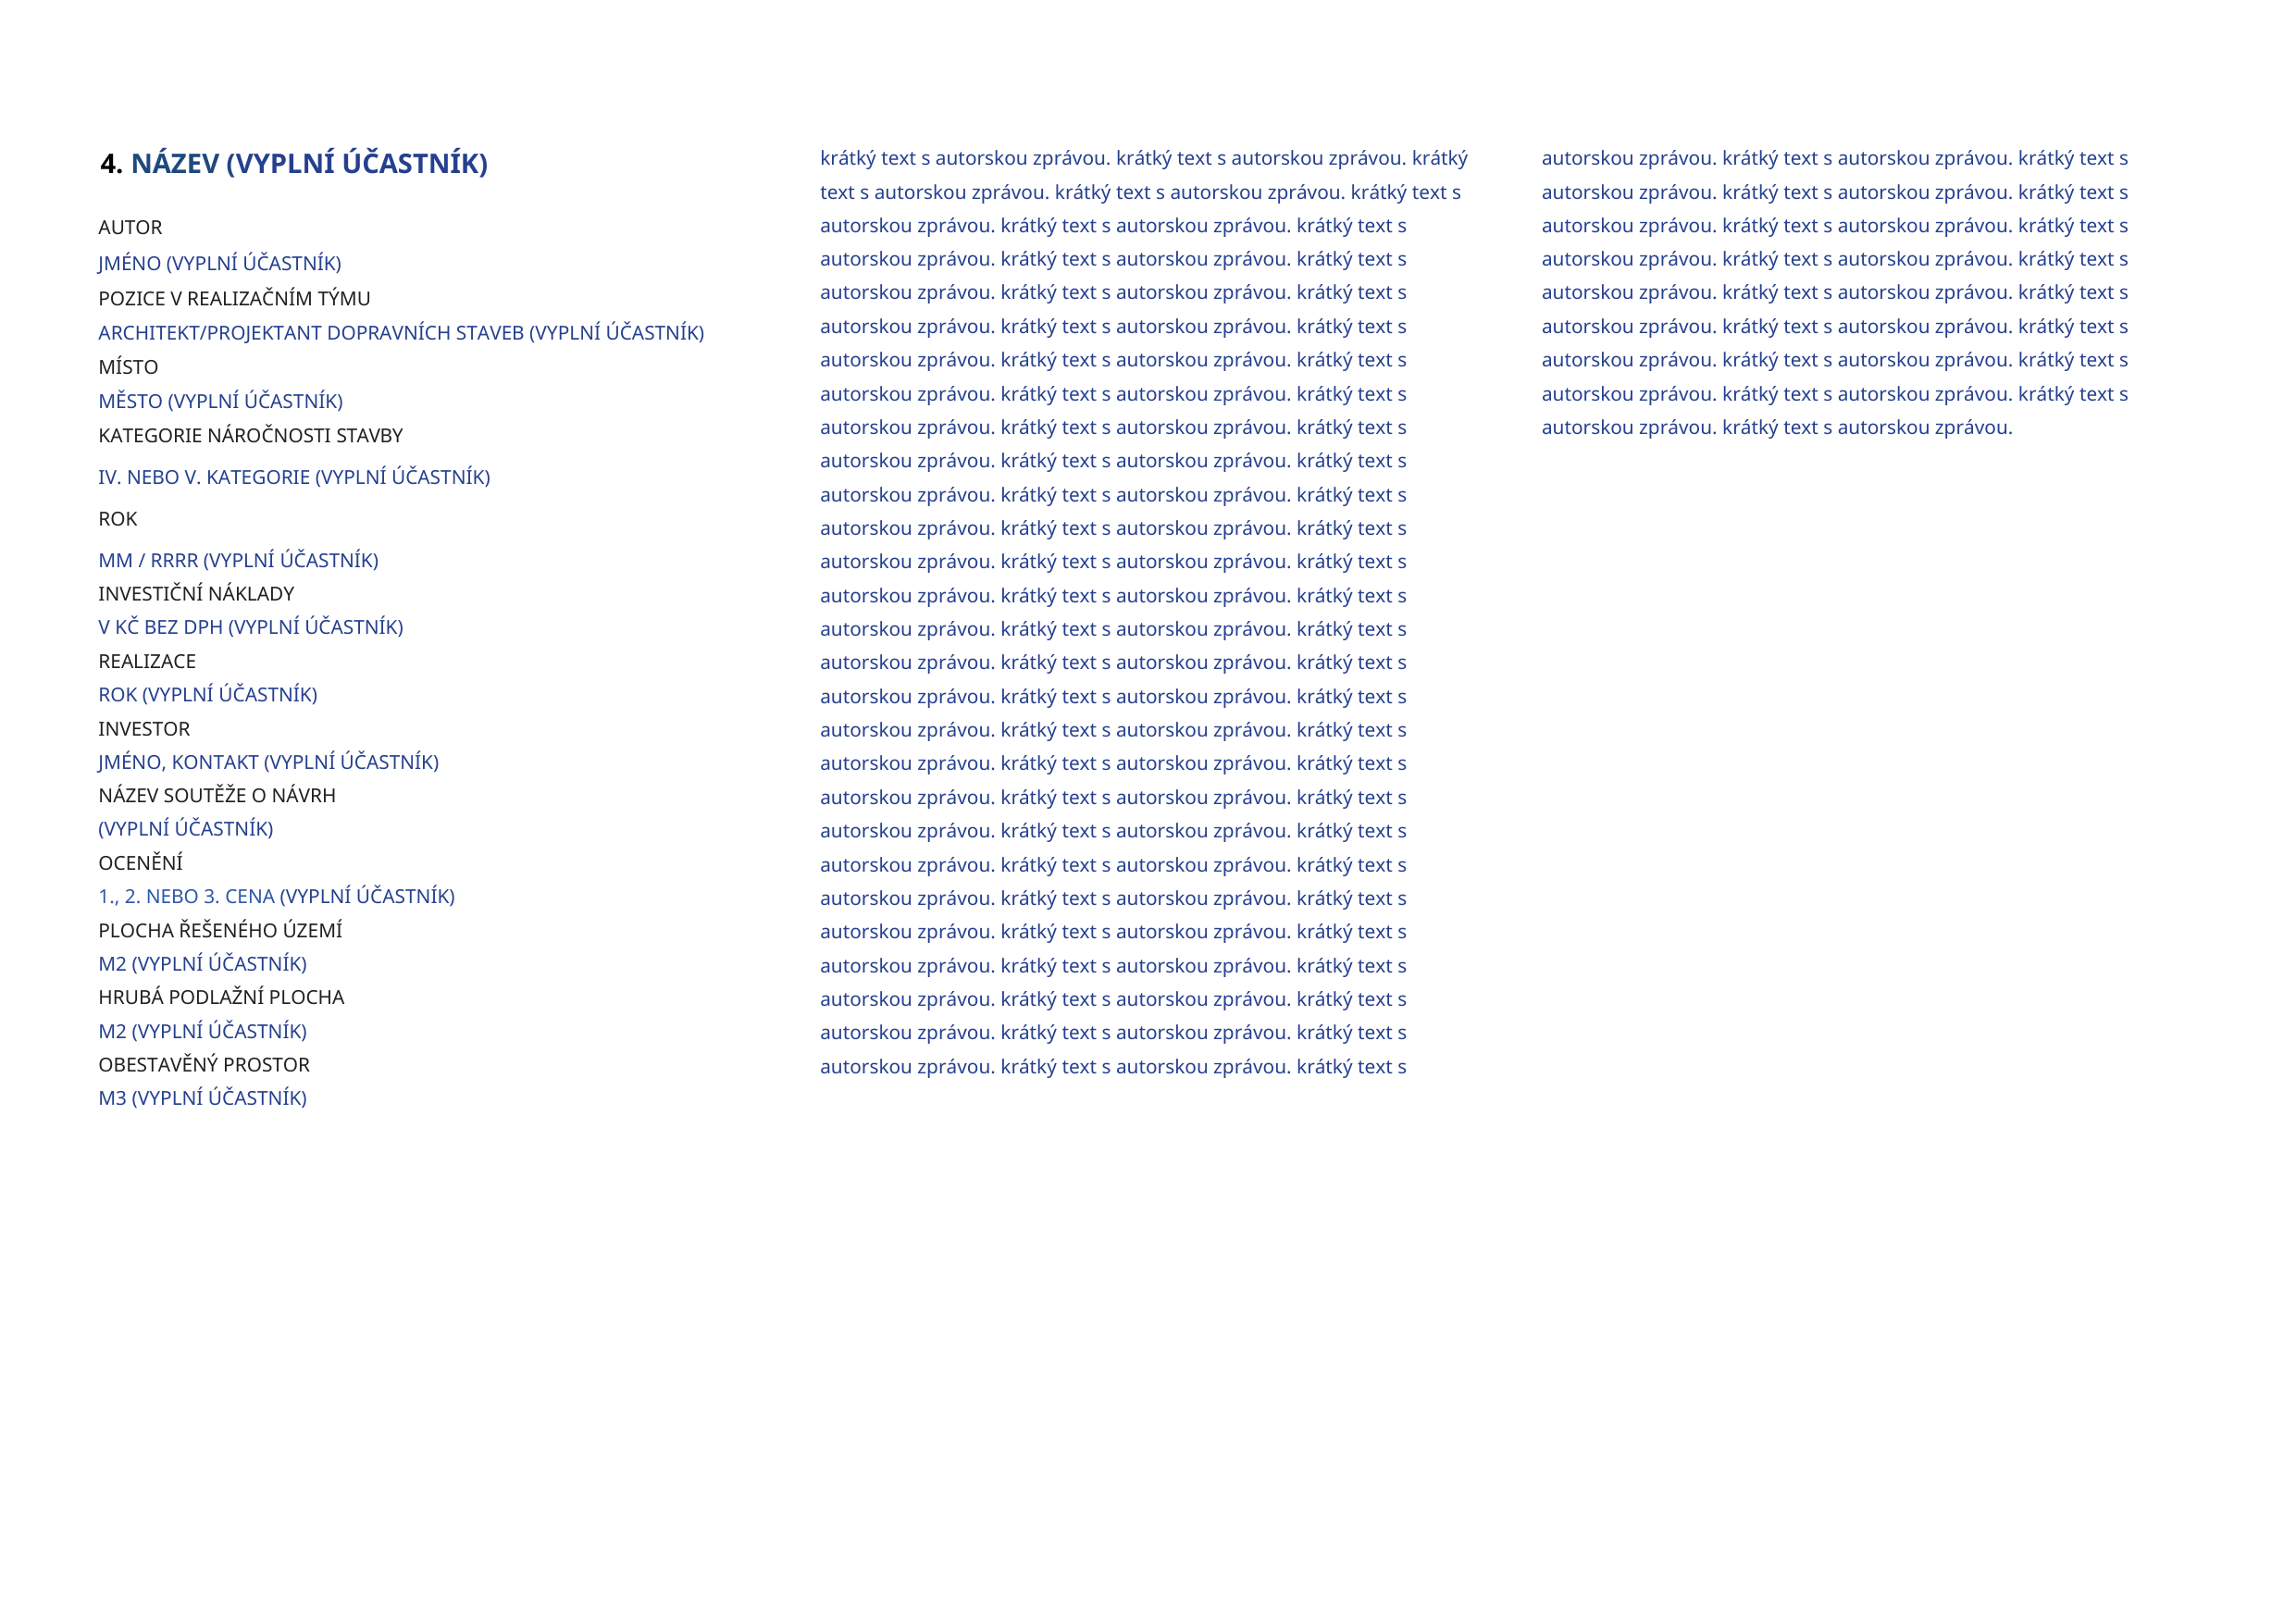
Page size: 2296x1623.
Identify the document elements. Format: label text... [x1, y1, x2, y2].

text MĚSTO (VYPLNÍ ÚČASTNÍK) [98, 388, 751, 414]
text krátký text s autorskou zprávou. krátký text s autorskou zprávou. krátký text s autorskou zprávou. krátký text s autorskou zprávou. krátký text s autorskou zprávou. krátký text s autorskou zprávou. krátký text s autorskou zprávou. krátký text s autorskou zprávou. krátký text s autorskou zprávou. krátký text s autorskou zprávou. krátký text s autorskou zprávou. krátký text s autorskou zprávou. krátký text s autorskou zprávou. krátký text s autorskou zprávou. krátký text s autorskou zprávou. krátký text s autorskou zprávou. krátký text s autorskou zprávou. krátký text s autorskou zprávou. krátký text s autorskou zprávou. krátký text s autorskou zprávou. krátký text s autorskou zprávou. krátký text s autorskou zprávou. krátký text s autorskou zprávou. krátký text s autorskou zprávou. krátký text s autorskou zprávou. krátký text s autorskou zprávou. krátký text s autorskou zprávou. krátký text s autorskou zprávou. krátký text s autorskou zprávou. krátký text s autorskou zprávou. krátký text s autorskou zprávou. krátký text s autorskou zprávou. krátký text s autorskou zprávou. krátký text s autorskou zprávou. krátký text s autorskou zprávou. krátký text s autorskou zprávou. krátký text s autorskou zprávou. krátký text s autorskou zprávou. krátký text s autorskou zprávou. krátký text s autorskou zprávou. krátký text s autorskou zprávou. krátký text s autorskou zprávou. krátký text s autorskou zprávou. krátký text s autorskou zprávou. krátký text s autorskou zprávou. krátký text s autorskou zprávou. krátký text s autorskou zprávou. krátký text s autorskou zprávou. krátký text s autorskou zprávou. krátký text s autorskou zprávou. krátký text s autorskou zprávou. krátký text s autorskou zprávou. krátký text s autorskou zprávou. krátký text s autorskou zprávou. krátký text s autorskou zprávou. krátký text s autorskou zprávou. krátký text s autorskou zprávou. krátký text s autorskou zprávou. krátký text s autorskou zprávou. krátký text s autorskou zprávou. krátký text s autorskou zprávou. krátký text s autorskou zprávou. krátký text s autorskou zprávou. krátký text s autorskou zprávou. krátký text s autorskou zprávou. krátký text s autorskou zprávou. krátký text s autorskou zprávou. krátký text s autorskou zprávou. krátký text s autorskou zprávou. krátký text s autorskou zprávou. krátký text s autorskou zprávou. krátký text s autorskou zprávou. krátký text s autorskou zprávou. krátký text s autorskou zprávou. [1542, 144, 2195, 440]
text MÍSTO [98, 353, 751, 379]
text HRUBÁ PODLAŽNÍ PLOCHA [98, 984, 751, 1010]
text 4. NÁZEV (VYPLNÍ ÚČASTNÍK) [100, 144, 751, 181]
text INVESTOR [98, 715, 751, 741]
text KATEGORIE NÁROČNOSTI STAVBY [98, 422, 751, 448]
text 1., 2. NEBO 3. CENA (VYPLNÍ ÚČASTNÍK) [98, 883, 751, 910]
text REALIZACE [98, 648, 751, 674]
text (VYPLNÍ ÚČASTNÍK) [98, 816, 751, 842]
text MM / RRRR (VYPLNÍ ÚČASTNÍK) [98, 547, 751, 573]
text ARCHITEKT/PROJEKTANT DOPRAVNÍCH STAVEB (VYPLNÍ ÚČASTNÍK) [98, 319, 751, 345]
subtitle JMÉNO (VYPLNÍ ÚČASTNÍK) [98, 251, 751, 277]
text V KČ BEZ DPH (VYPLNÍ ÚČASTNÍK) [98, 613, 751, 640]
text JMÉNO, KONTAKT (VYPLNÍ ÚČASTNÍK) [98, 749, 751, 774]
text PLOCHA ŘEŠENÉHO ÚZEMÍ [98, 917, 751, 943]
text INVESTIČNÍ NÁKLADY [98, 580, 751, 607]
text ROK [98, 505, 751, 531]
text ROK (VYPLNÍ ÚČASTNÍK) [98, 681, 751, 708]
text krátký text s autorskou zprávou. krátký text s autorskou zprávou. krátký text s autorskou zprávou. krátký text s autorskou zprávou. krátký text s autorskou zprávou. krátký text s autorskou zprávou. krátký text s autorskou zprávou. krátký text s autorskou zprávou. krátký text s autorskou zprávou. krátký text s autorskou zprávou. krátký text s autorskou zprávou. krátký text s autorskou zprávou. krátký text s autorskou zprávou. krátký text s autorskou zprávou. krátký text s autorskou zprávou. krátký text s autorskou zprávou. krátký text s autorskou zprávou. krátký text s autorskou zprávou. krátký text s autorskou zprávou. krátký text s autorskou zprávou. krátký text s autorskou zprávou. krátký text s autorskou zprávou. krátký text s autorskou zprávou. krátký text s autorskou zprávou. krátký text s autorskou zprávou. krátký text s autorskou zprávou. krátký text s autorskou zprávou. krátký text s autorskou zprávou. krátký text s autorskou zprávou. krátký text s autorskou zprávou. krátký text s autorskou zprávou. krátký text s autorskou zprávou. krátký text s autorskou zprávou. krátký text s autorskou zprávou. krátký text s autorskou zprávou. krátký text s autorskou zprávou. krátký text s autorskou zprávou. krátký text s autorskou zprávou. krátký text s autorskou zprávou. krátký text s autorskou zprávou. krátký text s autorskou zprávou. krátký text s autorskou zprávou. krátký text s autorskou zprávou. krátký text s autorskou zprávou. krátký text s autorskou zprávou. krátký text s autorskou zprávou. krátký text s autorskou zprávou. krátký text s autorskou zprávou. krátký text s autorskou zprávou. krátký text s autorskou zprávou. krátký text s autorskou zprávou. krátký text s autorskou zprávou. krátký text s autorskou zprávou. krátký text s autorskou zprávou. krátký text s autorskou zprávou. krátký text s autorskou zprávou. krátký text s autorskou zprávou. krátký text s autorskou zprávou. krátký text s autorskou zprávou. krátký text s autorskou zprávou. krátký text s autorskou zprávou. krátký text s autorskou zprávou. krátký text s autorskou zprávou. krátký text s autorskou zprávou. krátký text s autorskou zprávou. krátký text s autorskou zprávou. krátký text s autorskou zprávou. krátký text s autorskou zprávou. krátký text s autorskou zprávou. krátký text s autorskou zprávou. krátký text s autorskou zprávou. krátký text s autorskou zprávou. krátký text s autorskou zprávou. krátký text s autorskou zprávou. [820, 144, 1473, 1079]
text M2 (VYPLNÍ ÚČASTNÍK) [98, 1018, 751, 1044]
text M3 (VYPLNÍ ÚČASTNÍK) [98, 1084, 751, 1111]
text OCENĚNÍ [98, 849, 751, 875]
text POZICE V REALIZAČNÍM TÝMU [98, 285, 751, 311]
text M2 (VYPLNÍ ÚČASTNÍK) [98, 950, 751, 977]
text IV. NEBO V. KATEGORIE (VYPLNÍ ÚČASTNÍK) [98, 464, 751, 489]
text OBESTAVĚNÝ PROSTOR [98, 1051, 751, 1077]
text NÁZEV SOUTĚŽE O NÁVRH [98, 782, 751, 809]
subtitle AUTOR [98, 215, 751, 241]
